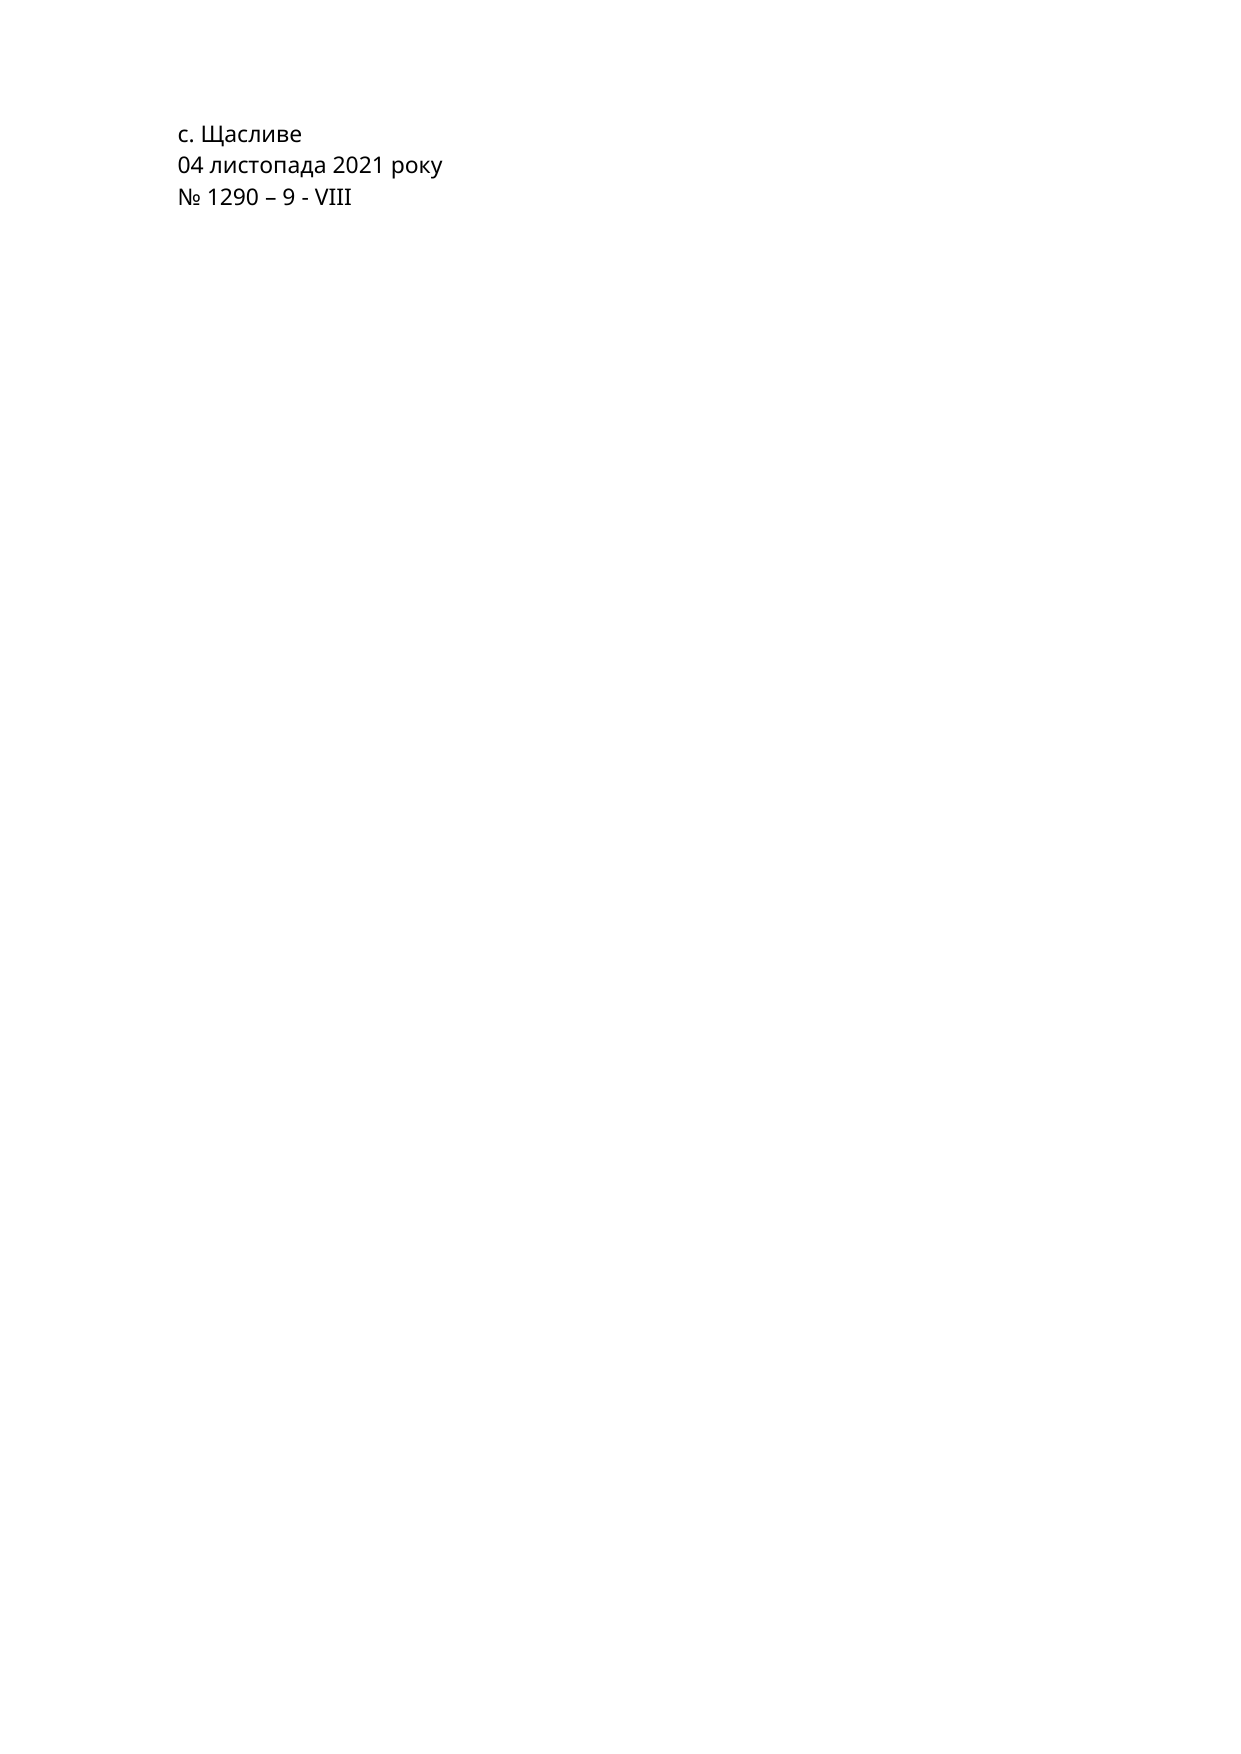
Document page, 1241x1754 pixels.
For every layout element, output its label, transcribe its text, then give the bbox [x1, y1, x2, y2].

text № 1290 – 9 - VIІI [177, 181, 1152, 212]
text 04 листопада 2021 року [177, 149, 1152, 181]
text c. Щасливе [177, 118, 1152, 149]
